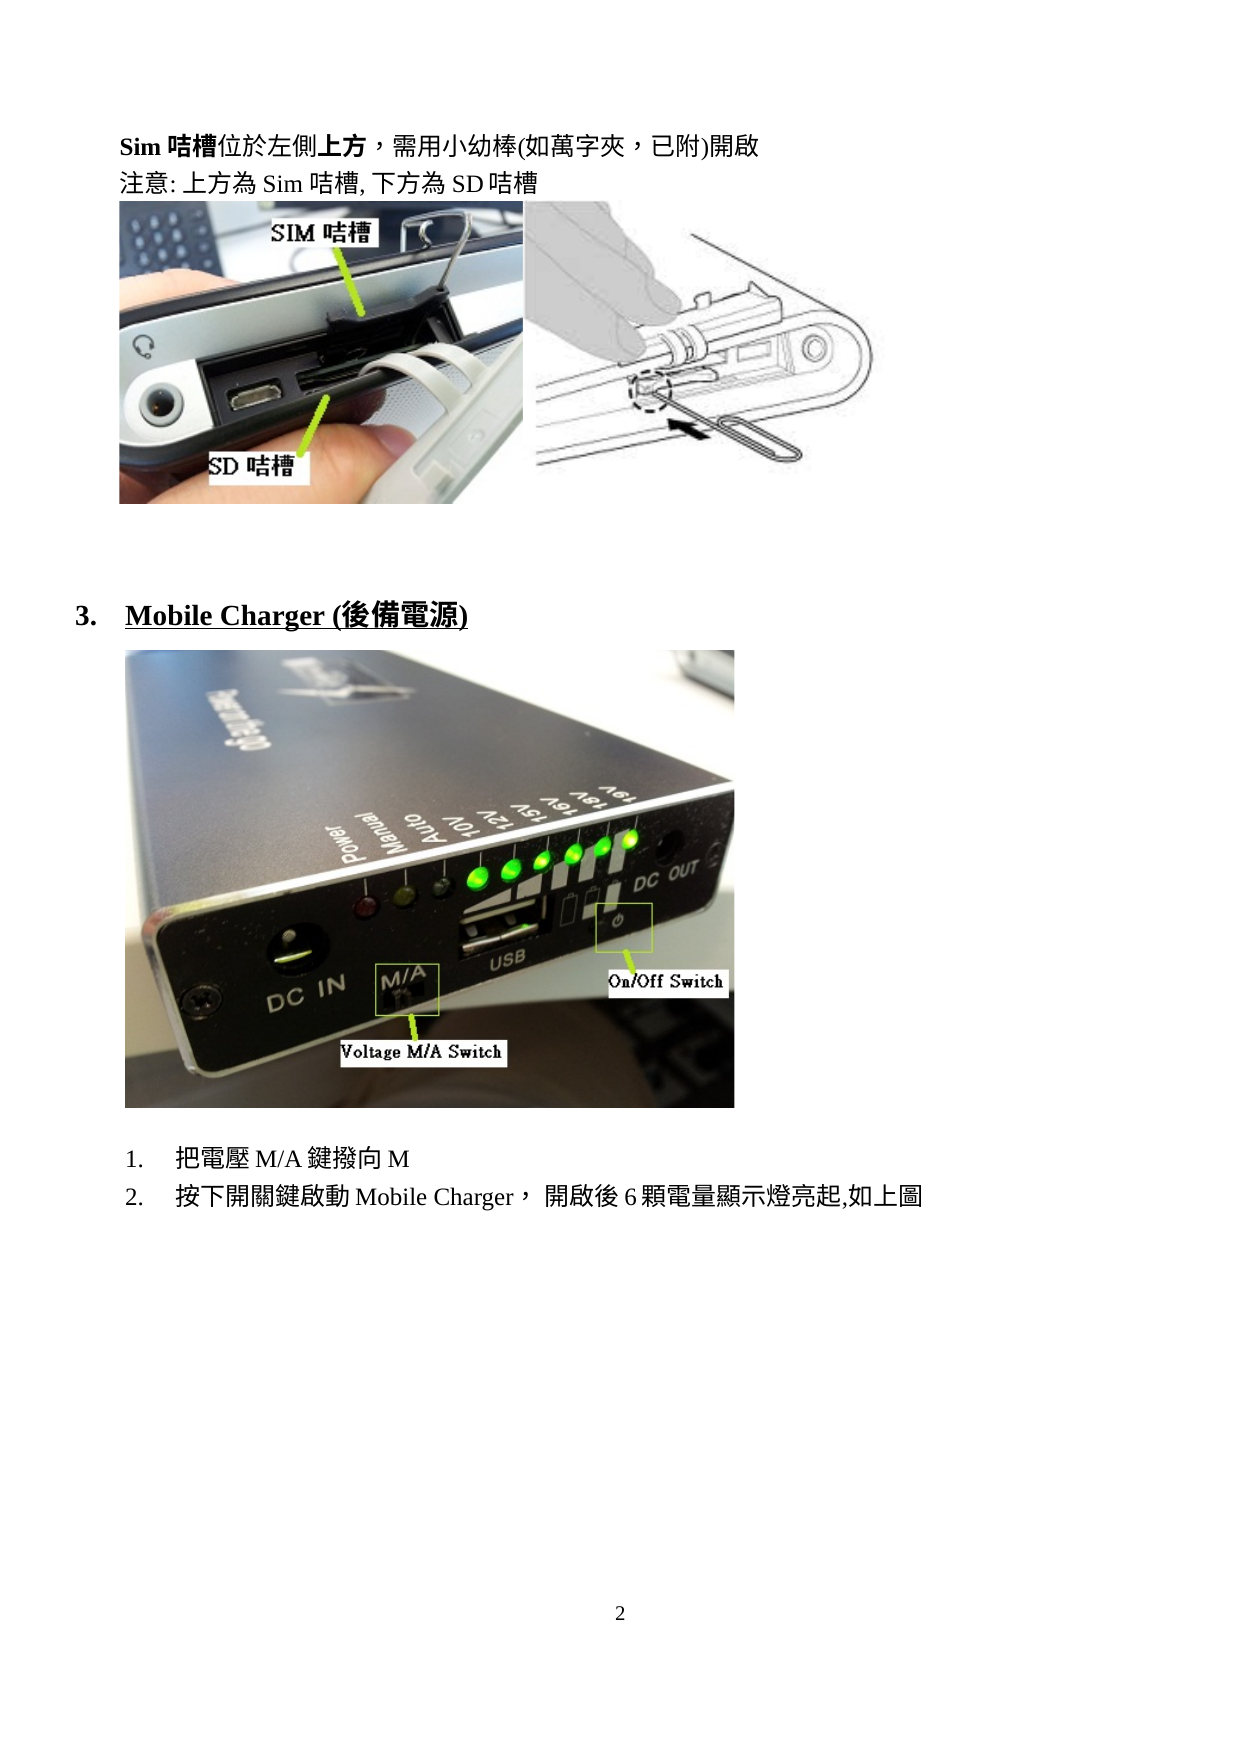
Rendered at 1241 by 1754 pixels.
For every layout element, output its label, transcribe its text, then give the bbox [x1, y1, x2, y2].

text 注意: 上方為Sim 咭槽, 下方為SD咭槽 [75, 163, 1165, 201]
list 把電壓M/A鍵撥向M [125, 1138, 1165, 1176]
text Sim 咭槽位於左側上方，需用小幼棒(如萬字夾，已附)開啟 [75, 126, 1165, 163]
list 按下開關鍵啟動Mobile Charger， 開啟後6顆電量顯示燈亮起,如上圖 [125, 1176, 1165, 1213]
picture [125, 650, 735, 1108]
picture [119, 200, 886, 504]
list Mobile Charger (後備電源) [75, 576, 1165, 651]
